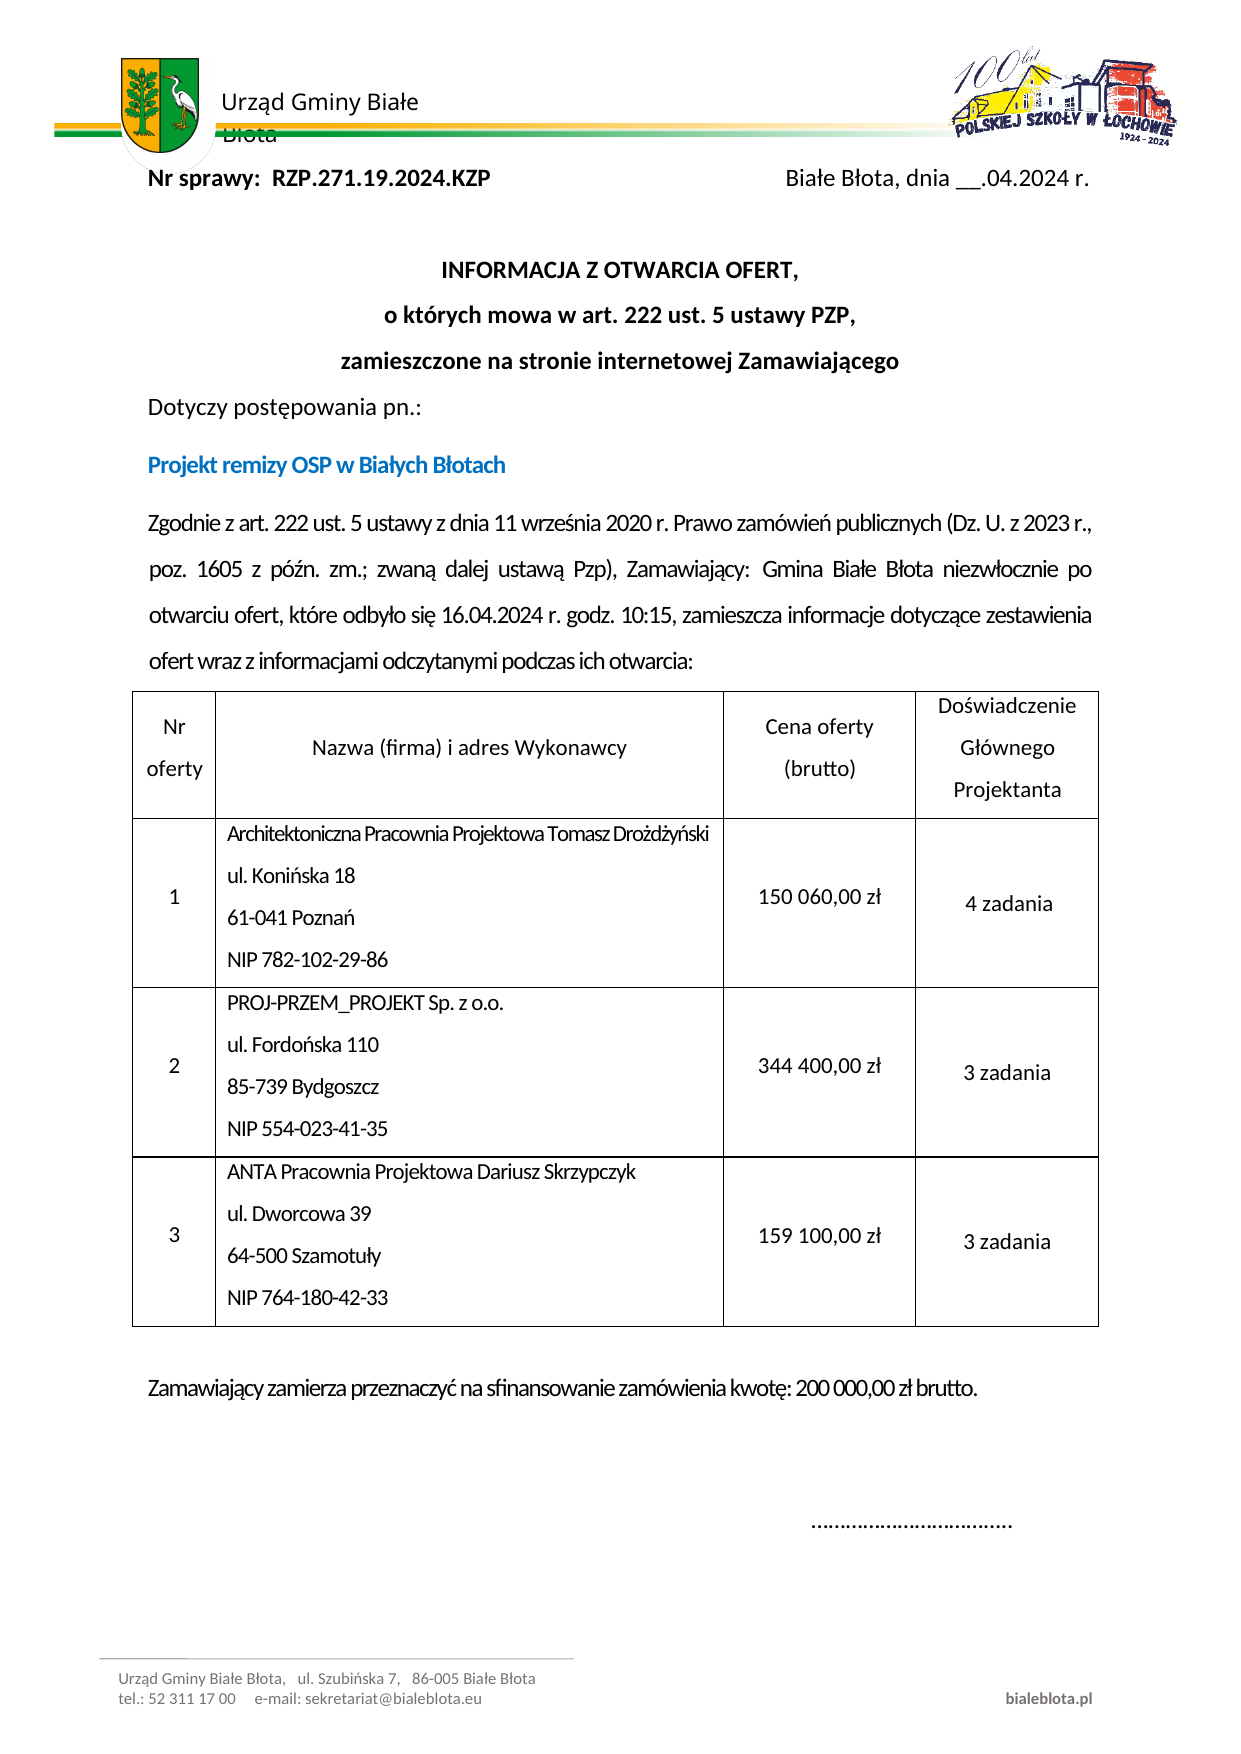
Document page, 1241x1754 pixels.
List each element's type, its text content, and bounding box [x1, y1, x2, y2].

text o których mowa w art. 222 ust. 5 ustawy PZP, [148, 300, 1093, 330]
picture [54, 58, 199, 153]
table_cell 2 [133, 988, 215, 1156]
table_cell 344 400,00 zł [724, 988, 915, 1156]
table_header Nazwa (firma) i adres Wykonawcy [216, 692, 723, 818]
table_header Doświadczenie Głównego Projektanta [916, 692, 1098, 818]
table_header Nr oferty [133, 692, 215, 818]
text INFORMACJA Z OTWARCIA OFERT, [148, 254, 1093, 284]
table_cell PROJ-PRZEM_PROJEKT Sp. z o.o. ul. Fordońska 110 85-739 Bydgoszcz NIP 554-023-41-35 [216, 988, 723, 1156]
table_cell 3 zadania [916, 988, 1098, 1156]
text Dotyczy postępowania pn.: [148, 391, 1093, 422]
text …………………………….. [148, 1504, 1079, 1535]
text Nr sprawy: RZP.271.19.2024.KZP Białe Błota, dnia __.04.2024 r. [148, 162, 1093, 193]
table_cell ANTA Pracownia Projektowa Dariusz Skrzypczyk ul. Dworcowa 39 64-500 Szamotuły NIP 764-180-42-33 [216, 1158, 723, 1326]
text zamieszczone na stronie internetowej Zamawiającego [148, 345, 1093, 376]
text Zgodnie z art. 222 ust. 5 ustawy z dnia 11 września 2020 r. Prawo zamówień publicznych (Dz. U. z 2023 r., poz. 1605 z późn. zm.; zwaną dalej ustawą Pzp), Zamawiający: Gmina Białe Błota niezwłocznie po otwarciu ofert, które odbyło się 16.04.2024 r. godz. 10:15, zamieszcza informacje dotyczące zestawienia ofert wraz z informacjami odczytanymi podczas ich otwarcia: [148, 508, 1093, 675]
table_cell 1 [133, 819, 215, 987]
picture [216, 46, 1179, 146]
text Zamawiający zamierza przeznaczyć na sfinansowanie zamówienia kwotę: 200 000,00 zł brutto. [148, 1372, 1079, 1446]
table_cell 150 060,00 zł [724, 819, 915, 987]
text Projekt remizy OSP w Białych Błotach [148, 449, 1093, 480]
table_cell Architektoniczna Pracownia Projektowa Tomasz Drożdżyński ul. Konińska 18 61-041 Poznań NIP 782-102-29-86 [216, 819, 723, 987]
table_cell 3 zadania [916, 1158, 1098, 1326]
table_cell 4 zadania [916, 819, 1098, 987]
table_cell 159 100,00 zł [724, 1158, 915, 1326]
table_header Cena oferty (brutto) [724, 692, 915, 818]
table_cell 3 [133, 1158, 215, 1326]
